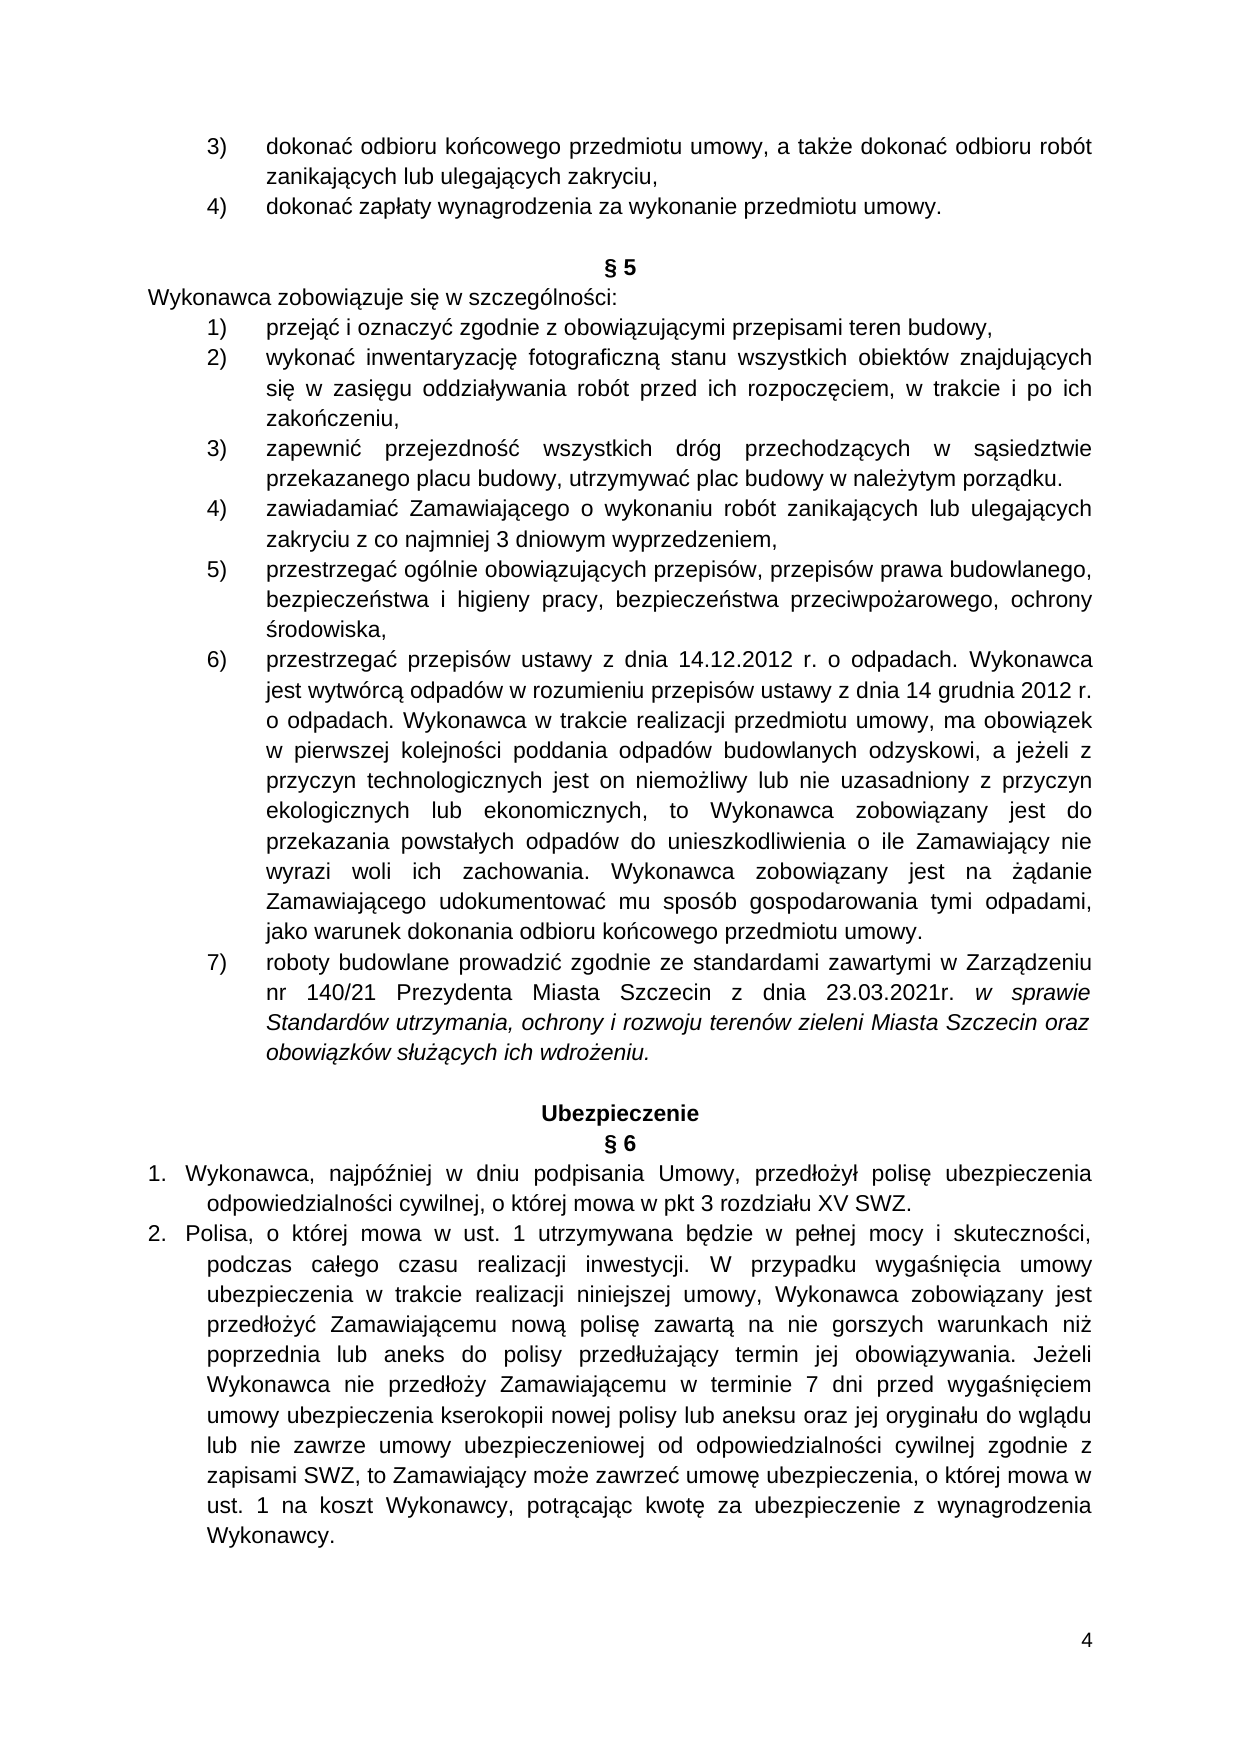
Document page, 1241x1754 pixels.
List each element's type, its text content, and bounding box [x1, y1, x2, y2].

text § 6 [148, 1130, 1093, 1156]
list zawiadamiać Zamawiającego o wykonaniu robót zanikających lub ulegających zakryciu z co najmniej 3 dniowym wyprzedzeniem, [207, 495, 1093, 552]
text Wykonawca zobowiązuje się w szczególności: [148, 284, 1093, 310]
list przestrzegać przepisów ustawy z dnia 14.12.2012 r. o odpadach. Wykonawca jest wytwórcą odpadów w rozumieniu przepisów ustawy z dnia 14 grudnia 2012 r. o odpadach. Wykonawca w trakcie realizacji przedmiotu umowy, ma obowiązek w pierwszej kolejności poddania odpadów budowlanych odzyskowi, a jeżeli z przyczyn technologicznych jest on niemożliwy lub nie uzasadniony z przyczyn ekologicznych lub ekonomicznych, to Wykonawca zobowiązany jest do przekazania powstałych odpadów do unieszkodliwienia o ile Zamawiający nie wyrazi woli ich zachowania. Wykonawca zobowiązany jest na żądanie Zamawiającego udokumentować mu sposób gospodarowania tymi odpadami, jako warunek dokonania odbioru końcowego przedmiotu umowy. [207, 646, 1093, 945]
list Wykonawca, najpóźniej w dniu podpisania Umowy, przedłożył polisę ubezpieczenia odpowiedzialności cywilnej, o której mowa w pkt 3 rozdziału XV SWZ. [148, 1160, 1093, 1217]
list przejąć i oznaczyć zgodnie z obowiązującymi przepisami teren budowy, [207, 314, 1093, 341]
list przestrzegać ogólnie obowiązujących przepisów, przepisów prawa budowlanego, bezpieczeństwa i higieny pracy, bezpieczeństwa przeciwpożarowego, ochrony środowiska, [207, 556, 1093, 643]
text § 5 [148, 254, 1093, 280]
list dokonać zapłaty wynagrodzenia za wykonanie przedmiotu umowy. [207, 193, 1093, 220]
list dokonać odbioru końcowego przedmiotu umowy, a także dokonać odbioru robót zanikających lub ulegających zakryciu, [207, 133, 1093, 189]
list zapewnić przejezdność wszystkich dróg przechodzących w sąsiedztwie przekazanego placu budowy, utrzymywać plac budowy w należytym porządku. [207, 435, 1093, 492]
list Polisa, o której mowa w ust. 1 utrzymywana będzie w pełnej mocy i skuteczności, podczas całego czasu realizacji inwestycji. W przypadku wygaśnięcia umowy ubezpieczenia w trakcie realizacji niniejszej umowy, Wykonawca zobowiązany jest przedłożyć Zamawiającemu nową polisę zawartą na nie gorszych warunkach niż poprzednia lub aneks do polisy przedłużający termin jej obowiązywania. Jeżeli Wykonawca nie przedłoży Zamawiającemu w terminie 7 dni przed wygaśnięciem umowy ubezpieczenia kserokopii nowej polisy lub aneksu oraz jej oryginału do wglądu lub nie zawrze umowy ubezpieczeniowej od odpowiedzialności cywilnej zgodnie z zapisami SWZ, to Zamawiający może zawrzeć umowę ubezpieczenia, o której mowa w ust. 1 na koszt Wykonawcy, potrącając kwotę za ubezpieczenie z wynagrodzenia Wykonawcy. [148, 1220, 1093, 1549]
text Ubezpieczenie [148, 1099, 1093, 1126]
list roboty budowlane prowadzić zgodnie ze standardami zawartymi w Zarządzeniu nr 140/21 Prezydenta Miasta Szczecin z dnia 23.03.2021r. w sprawie Standardów utrzymania, ochrony i rozwoju terenów zieleni Miasta Szczecin oraz obowiązków służących ich wdrożeniu. [207, 948, 1093, 1066]
list wykonać inwentaryzację fotograficzną stanu wszystkich obiektów znajdujących się w zasięgu oddziaływania robót przed ich rozpoczęciem, w trakcie i po ich zakończeniu, [207, 344, 1093, 431]
